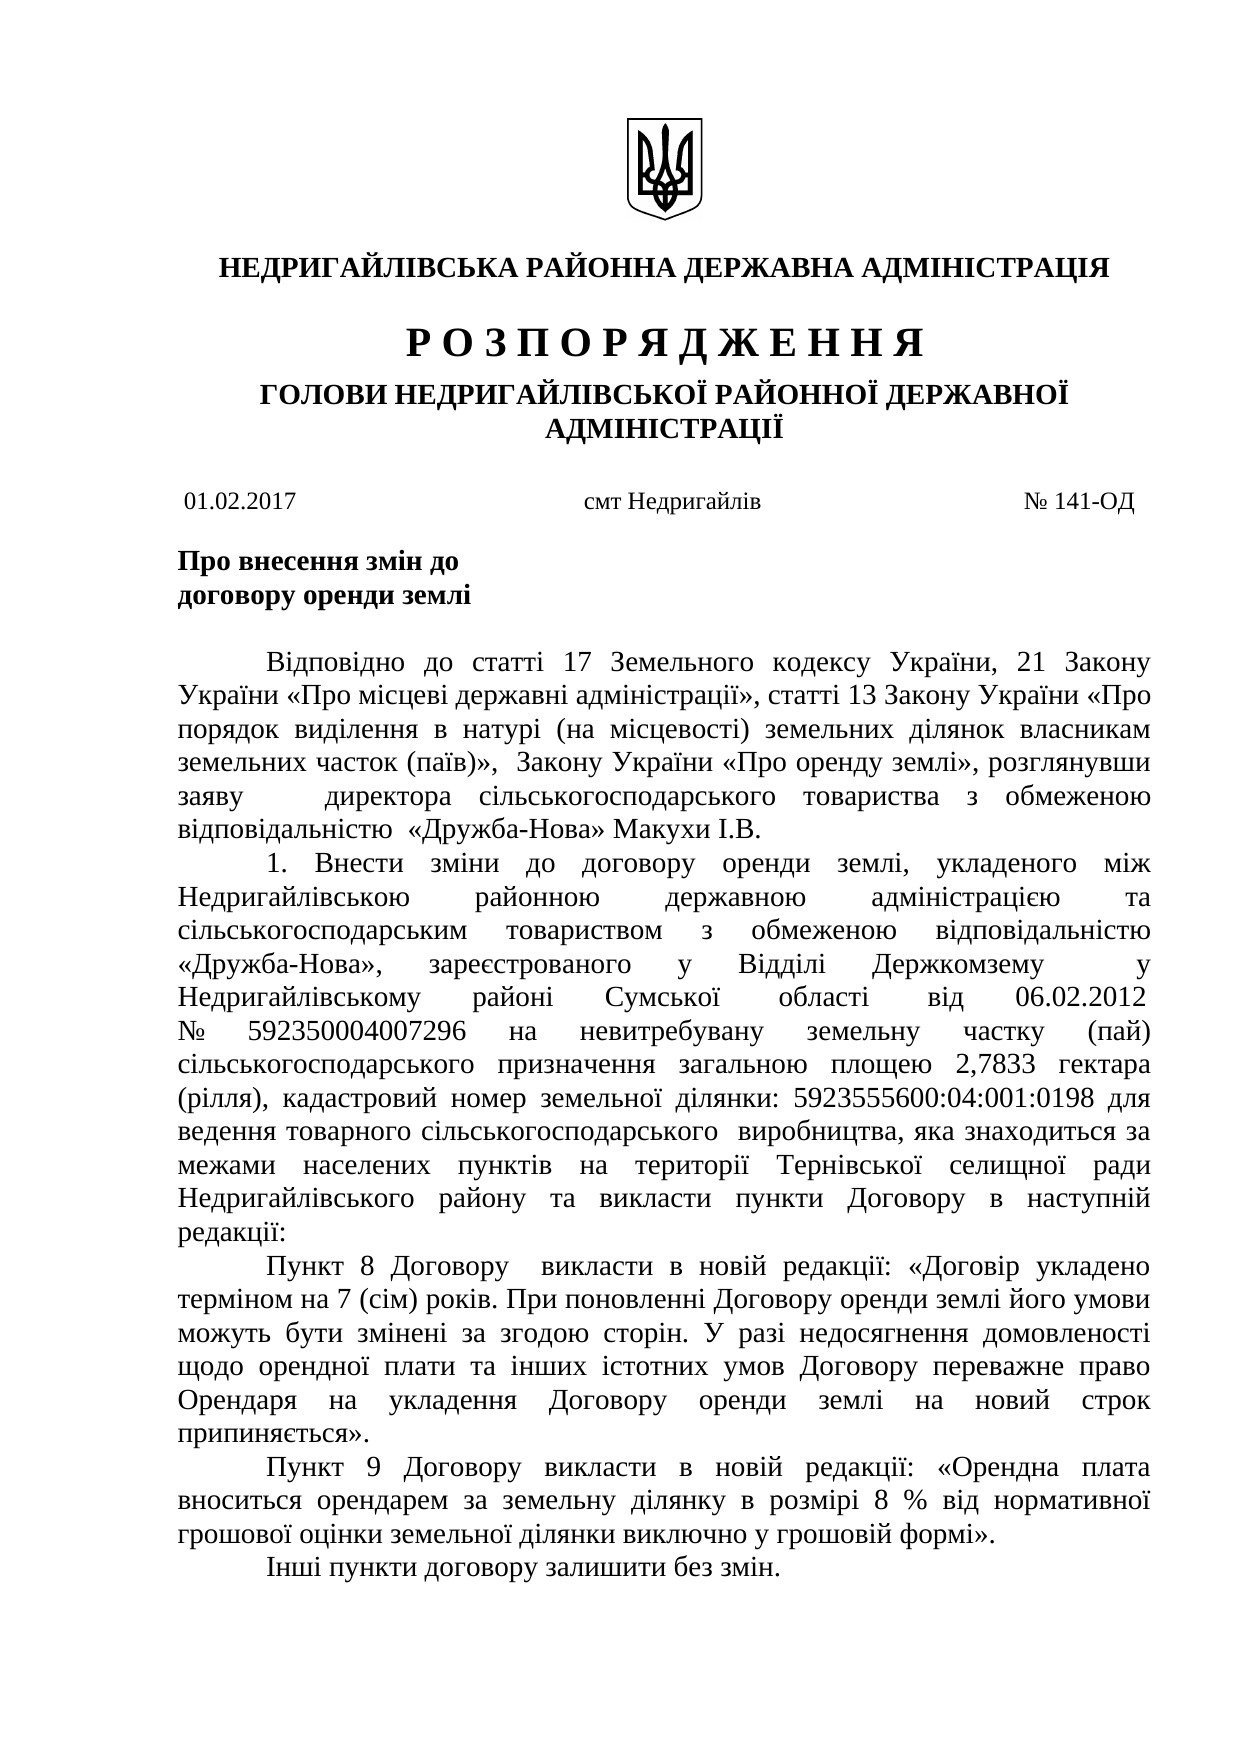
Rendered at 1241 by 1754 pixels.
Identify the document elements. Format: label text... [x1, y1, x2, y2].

text Пункт 8 Договору викласти в новій редакції: «Договір укладено терміном на 7 (сім) років. При поновленні Договору оренди землі його умови можуть бути змінені за згодою сторін. У разі недосягнення домовленості щодо орендної плати та інших істотних умов Договору переважне право Орендаря на укладення Договору оренди землі на новий строк припиняється». [177, 1248, 1152, 1449]
text НЕДРИГАЙЛІВСЬКА РАЙОННА ДЕРЖАВНА АДМІНІСТРАЦІЯ [177, 250, 1152, 283]
text № 592350004007296 на невитребувану земельну частку (пай) сільськогосподарського призначення загальною площею 2,7833 гектара (рілля), кадастровий номер земельної ділянки: 5923555600:04:001:0198 для ведення товарного сільськогосподарського виробництва, яка знаходиться за межами населених пунктів на території Тернівської селищної ради Недригайлівського району та викласти пункти Договору в наступній редакції: [177, 1013, 1152, 1248]
subtitle Про внесення змін до [177, 543, 1152, 577]
text Пункт 9 Договору викласти в новій редакції: «Орендна плата вноситься орендарем за земельну ділянку в розмірі 8 % від нормативної грошової оцінки земельної ділянки виключно у грошовій формі». [177, 1449, 1152, 1549]
text 1. Внести зміни до договору оренди землі, укладеного між Недригайлівською районною державною адміністрацією та сільськогосподарським товариством з обмеженою відповідальністю «Дружба-Нова», зареєстрованого у Відділі Держкомзему у Недригайлівському районі Сумської області від 06.02.2012 [177, 845, 1152, 1013]
text 01.02.2017 смт Недригайлів № 141-ОД [177, 486, 1152, 514]
subtitle договору оренди землі [177, 577, 1152, 610]
text ГОЛОВИ НЕДРИГАЙЛІВСЬКОЇ РАЙОННОЇ ДЕРЖАВНОЇ АДМІНІСТРАЦІЇ [177, 377, 1152, 444]
text Інші пункти договору залишити без змін. [177, 1549, 1152, 1583]
text Відповідно до статті 17 Земельного кодексу України, 21 Закону України «Про місцеві державні адміністрації», статті 13 Закону України «Про порядок виділення в натурі (на місцевості) земельних ділянок власникам земельних часток (паїв)», Закону України «Про оренду землі», розглянувши заяву директора сільськогосподарського товариства з обмеженою відповідальністю «Дружба-Нова» Макухи І.В. [177, 644, 1152, 845]
picture [626, 118, 703, 222]
text Р О З П О Р Я Д Ж Е Н Н Я [177, 317, 1152, 365]
